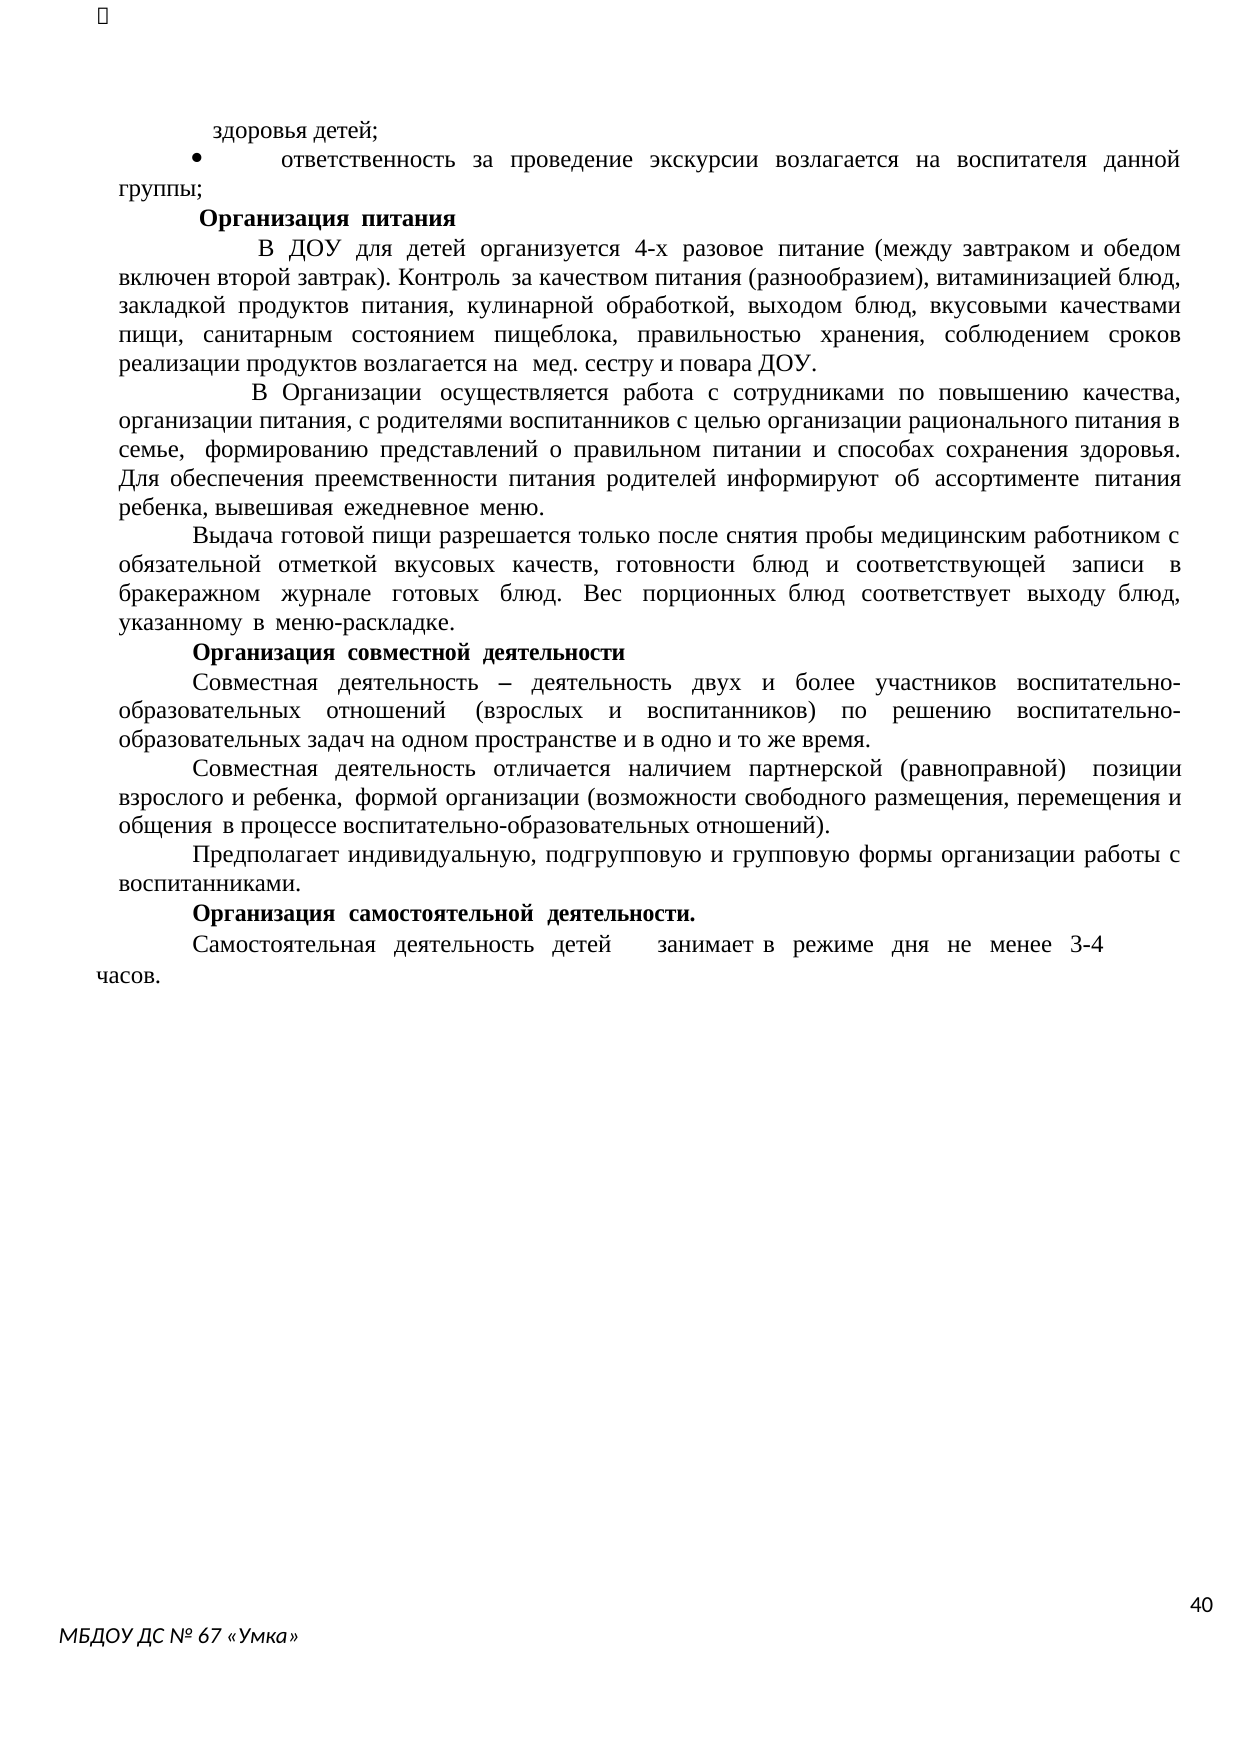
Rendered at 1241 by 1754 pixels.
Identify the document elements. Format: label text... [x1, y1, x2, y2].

text здоровья детей; [212, 115, 1213, 144]
text Совместная деятельность – деятельность двух и более участников воспитательно- образовательных отношений (взрослых и воспитанников) по решению воспитательно- образовательных задач на одном пространстве и в одно и то же время. [118, 667, 1182, 753]
text Предполагает индивидуальную, подгрупповую и групповую формы организации работы с воспитанниками. [118, 839, 1181, 897]
text Совместная деятельность отличается наличием партнерской (равноправной) позиции взрослого и ребенка, формой организации (возможности свободного размещения, перемещения и общения в процессе воспитательно-образовательных отношений). [118, 753, 1182, 839]
text часов. [96, 959, 1213, 990]
text Организация самостоятельной деятельности. [192, 897, 1213, 928]
text Выдача готовой пищи разрешается только после снятия пробы медицинским работником с обязательной отметкой вкусовых качеств, готовности блюд и соответствующей записи в бракеражном журнале готовых блюд. Вес порционных блюд соответствует выходу блюд, указанному в меню-раскладке. [118, 521, 1181, 636]
list ответственность за проведение экскурсии возлагается на воспитателя данной группы; [118, 144, 1181, 201]
text В Организации осуществляется работа с сотрудниками по повышению качества, организации питания, с родителями воспитанников с целью организации рационального питания в семье, формированию представлений о правильном питании и способах сохранения здоровья. Для обеспечения преемственности питания родителей информируют об ассортименте питания ребенка, вывешивая ежедневное меню. [118, 377, 1182, 521]
text Организация совместной деятельности [192, 636, 1213, 667]
text В ДОУ для детей организуется 4-х разовое питание (между завтраком и обедом включен второй завтрак). Контроль за качеством питания (разнообразием), витаминизацией блюд, закладкой продуктов питания, кулинарной обработкой, выходом блюд, вкусовыми качествами пищи, санитарным состоянием пищеблока, правильностью хранения, соблюдением сроков реализации продуктов возлагается на мед. сестру и повара ДОУ. [118, 233, 1182, 377]
text Организация питания [199, 202, 1213, 233]
text Самостоятельная деятельность детей занимает в режиме дня не менее 3-4 [192, 928, 1213, 959]
